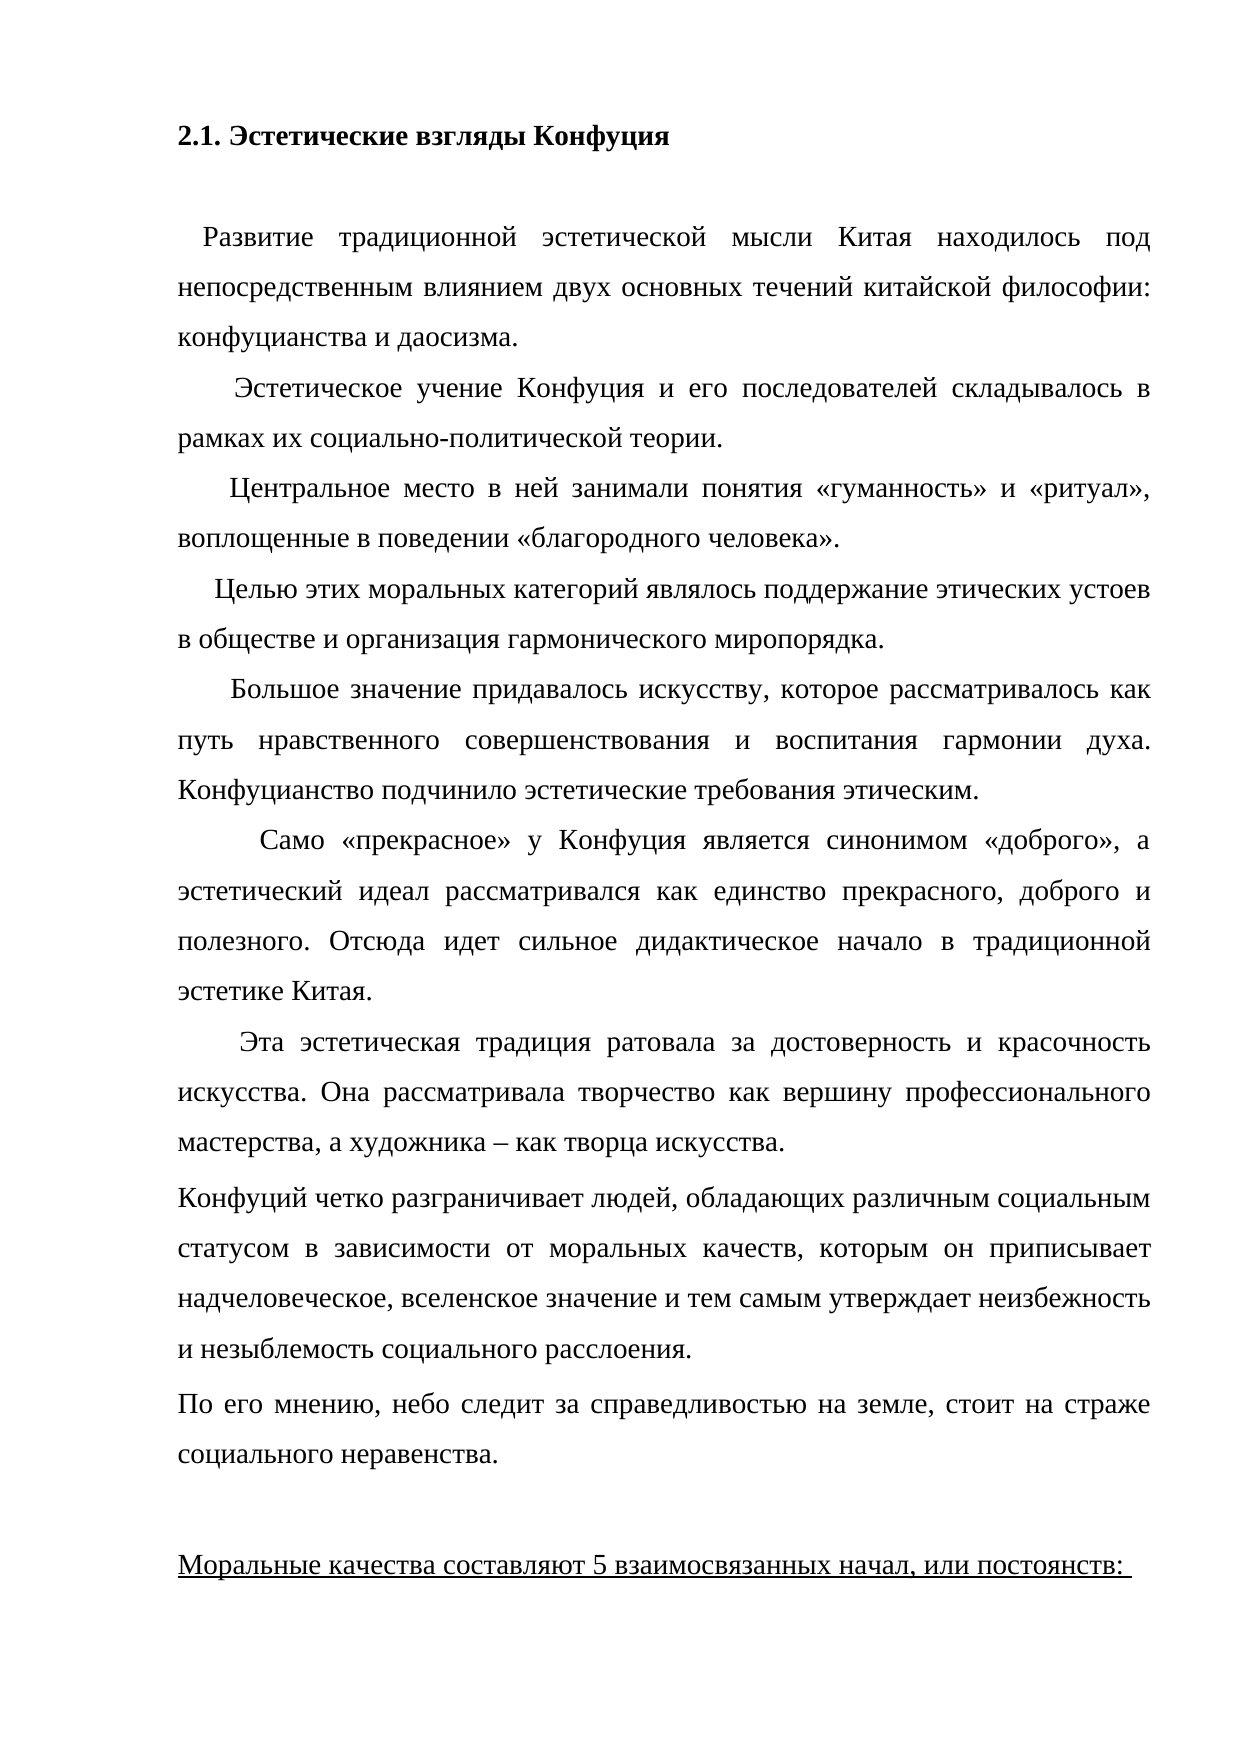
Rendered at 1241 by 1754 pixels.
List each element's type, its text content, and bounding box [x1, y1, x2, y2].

text Моральные качества составляют 5 взаимосвязанных начал, или постоянств: [177, 1547, 1152, 1581]
text Центральное место в ней занимали понятия «гуманность» и «ритуал», воплощенные в поведении «благородного человека». [177, 470, 1152, 554]
text Конфуций четко разграничивает людей, обладающих различным социальным статусом в зависимости от моральных качеств, которым он приписывает надчеловеческое, вселенское значение и тем самым утверждает неизбежность и незыблемость социального расслоения. [177, 1180, 1152, 1364]
text Развитие традиционной эстетической мысли Китая находилось под непосредственным влиянием двух основных течений китайской философии: конфуцианства и даосизма. [177, 219, 1152, 353]
text 2.1. Эстетические взгляды Конфуция [177, 118, 1152, 152]
text По его мнению, небо следит за справедливостью на земле, стоит на страже социального неравенства. [177, 1386, 1152, 1470]
text Эта эстетическая традиция ратовала за достоверность и красочность искусства. Она рассматривала творчество как вершину профессионального мастерства, а художника – как творца искусства. [177, 1024, 1152, 1158]
text Само «прекрасное» у Конфуция является синонимом «доброго», а эстетический идеал рассматривался как единство прекрасного, доброго и полезного. Отсюда идет сильное дидактическое начало в традиционной эстетике Китая. [177, 822, 1152, 1007]
text Эстетическое учение Конфуция и его последователей складывалось в рамках их социально-политической теории. [177, 370, 1152, 453]
text Целью этих моральных категорий являлось поддержание этических устоев в обществе и организация гармонического миропорядка. [177, 571, 1152, 655]
text Большое значение придавалось искусству, которое рассматривалось как путь нравственного совершенствования и воспитания гармонии духа. Конфуцианство подчинило эстетические требования этическим. [177, 672, 1152, 806]
